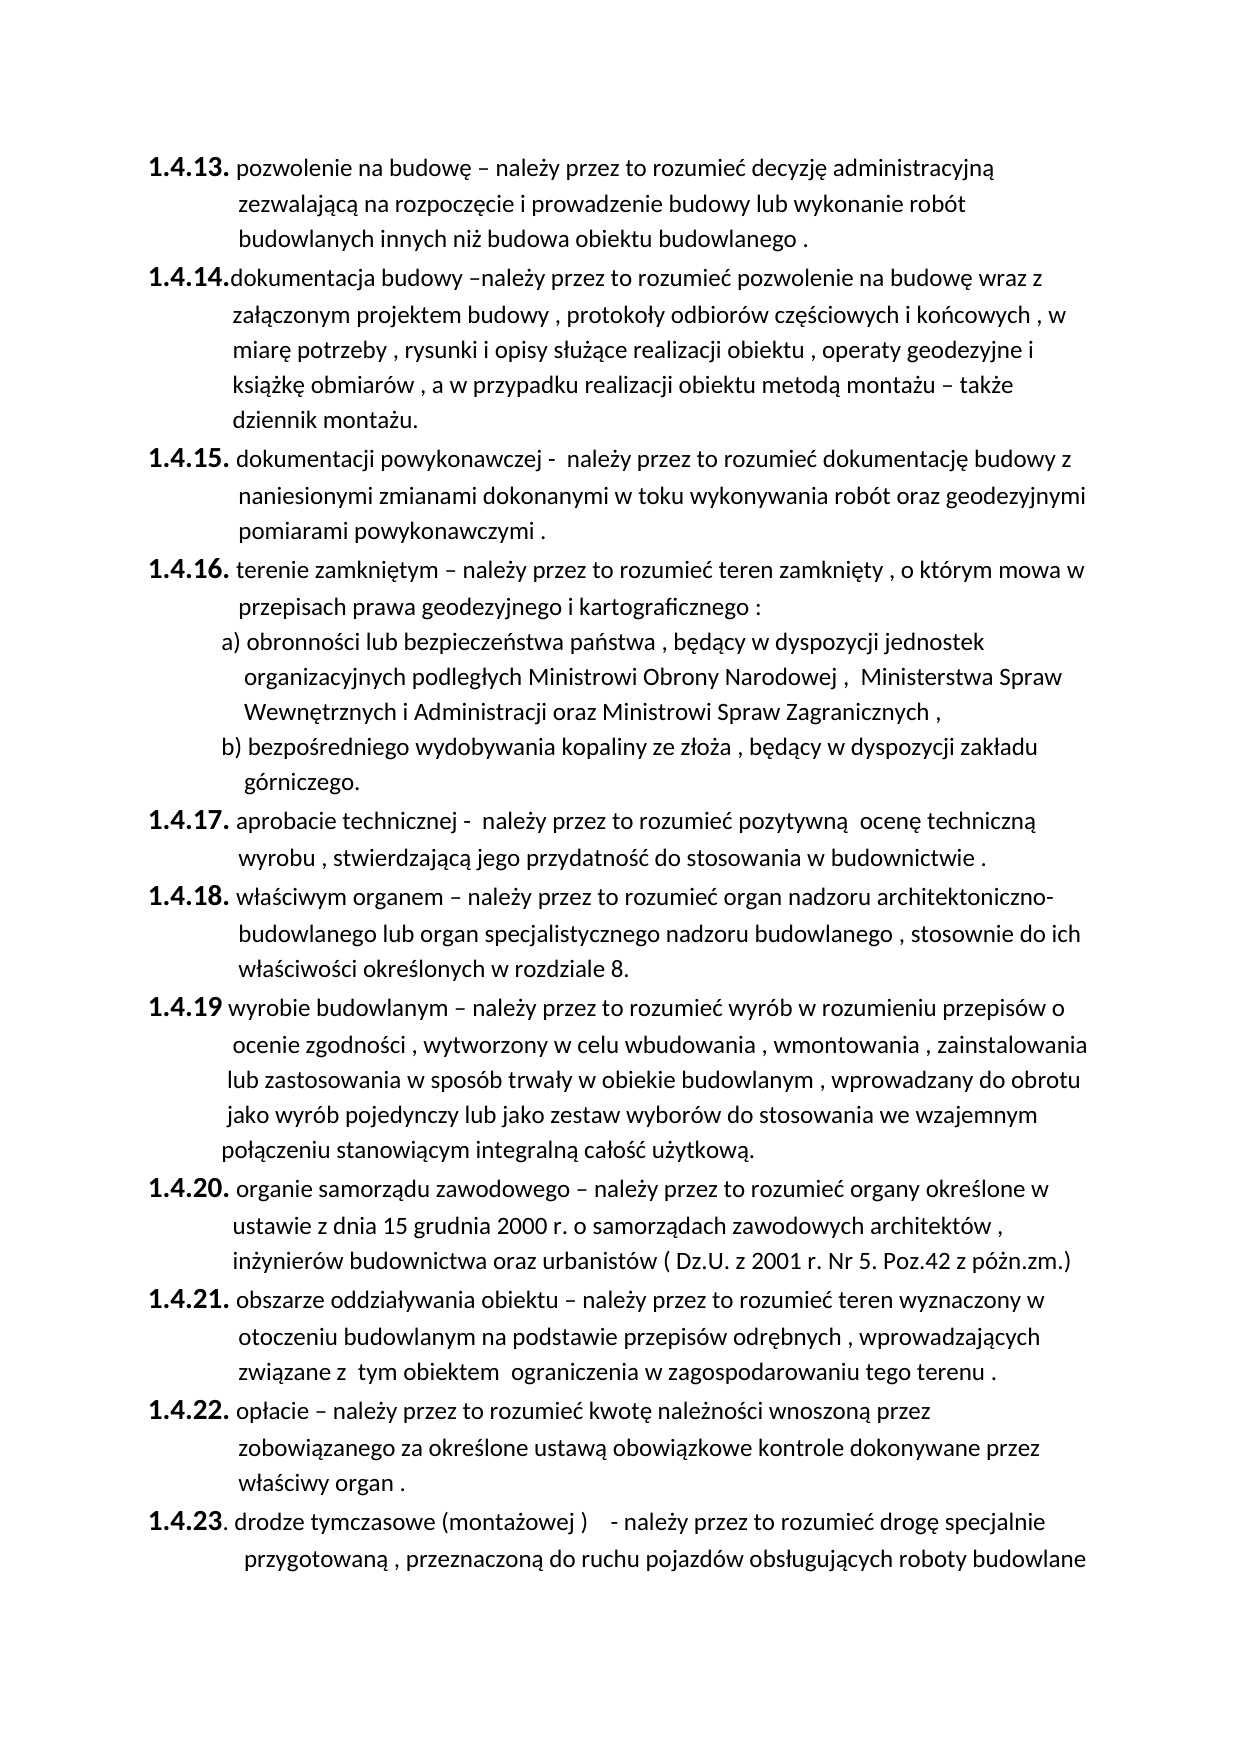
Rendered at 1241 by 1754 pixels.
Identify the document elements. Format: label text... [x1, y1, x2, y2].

text załączonym projektem budowy , protokoły odbiorów częściowych i końcowych , w [148, 299, 1093, 330]
text miarę potrzeby , rysunki i opisy służące realizacji obiektu , operaty geodezyjne i [148, 334, 1093, 365]
text otoczeniu budowlanym na podstawie przepisów odrębnych , wprowadzających [148, 1321, 1093, 1352]
text budowlanego lub organ specjalistycznego nadzoru budowlanego , stosownie do ich [148, 918, 1093, 949]
text przepisach prawa geodezyjnego i kartograficznego : [148, 591, 1093, 622]
text 1.4.13. pozwolenie na budowę – należy przez to rozumieć decyzję administracyjną [148, 148, 1093, 183]
text 1.4.22. opłacie – należy przez to rozumieć kwotę należności wnoszoną przez [148, 1391, 1093, 1427]
text zezwalającą na rozpoczęcie i prowadzenie budowy lub wykonanie robót [148, 188, 1093, 219]
text 1.4.18. właściwym organem – należy przez to rozumieć organ nadzoru architektoniczno- [148, 877, 1093, 913]
text ocenie zgodności , wytworzony w celu wbudowania , wmontowania , zainstalowania [148, 1029, 1093, 1060]
text 1.4.19 wyrobie budowlanym – należy przez to rozumieć wyrób w rozumieniu przepisów o [148, 988, 1093, 1024]
text ustawie z dnia 15 grudnia 2000 r. o samorządach zawodowych architektów , [148, 1210, 1093, 1241]
text dziennik montażu. [148, 404, 1093, 435]
text lub zastosowania w sposób trwały w obiekie budowlanym , wprowadzany do obrotu [148, 1064, 1093, 1095]
text 1.4.20. organie samorządu zawodowego – należy przez to rozumieć organy określone w [148, 1169, 1093, 1205]
text 1.4.21. obszarze oddziaływania obiektu – należy przez to rozumieć teren wyznaczony w [148, 1280, 1093, 1316]
text 1.4.14.dokumentacja budowy –należy przez to rozumieć pozwolenie na budowę wraz z [148, 258, 1093, 294]
text 1.4.17. aprobacie technicznej - należy przez to rozumieć pozytywną ocenę techniczną [148, 801, 1093, 837]
text b) bezpośredniego wydobywania kopaliny ze złoża , będący w dyspozycji zakładu [148, 731, 1093, 762]
text przygotowaną , przeznaczoną do ruchu pojazdów obsługujących roboty budowlane [148, 1543, 1093, 1573]
text jako wyrób pojedynczy lub jako zestaw wyborów do stosowania we wzajemnym [148, 1099, 1093, 1130]
text właściwy organ . [148, 1467, 1093, 1497]
text a) obronności lub bezpieczeństwa państwa , będący w dyspozycji jednostek [148, 626, 1093, 657]
text 1.4.23. drodze tymczasowe (montażowej ) - należy przez to rozumieć drogę specjalnie [148, 1502, 1093, 1538]
text inżynierów budownictwa oraz urbanistów ( Dz.U. z 2001 r. Nr 5. Poz.42 z póżn.zm.) [148, 1245, 1093, 1276]
text zobowiązanego za określone ustawą obowiązkowe kontrole dokonywane przez [148, 1432, 1093, 1462]
text połączeniu stanowiącym integralną całość użytkową. [148, 1134, 1093, 1165]
text 1.4.15. dokumentacji powykonawczej - należy przez to rozumieć dokumentację budowy z [148, 439, 1093, 475]
text naniesionymi zmianami dokonanymi w toku wykonywania robót oraz geodezyjnymi [148, 480, 1093, 511]
text budowlanych innych niż budowa obiektu budowlanego . [148, 223, 1093, 254]
text Wewnętrznych i Administracji oraz Ministrowi Spraw Zagranicznych , [148, 696, 1093, 727]
text organizacyjnych podległych Ministrowi Obrony Narodowej , Ministerstwa Spraw [148, 661, 1093, 692]
text pomiarami powykonawczymi . [148, 515, 1093, 546]
text książkę obmiarów , a w przypadku realizacji obiektu metodą montażu – także [148, 369, 1093, 400]
text wyrobu , stwierdzającą jego przydatność do stosowania w budownictwie . [148, 842, 1093, 873]
text górniczego. [148, 766, 1093, 797]
text 1.4.16. terenie zamkniętym – należy przez to rozumieć teren zamknięty , o którym mowa w [148, 550, 1093, 586]
text związane z tym obiektem ograniczenia w zagospodarowaniu tego terenu . [148, 1356, 1093, 1387]
text właściwości określonych w rozdziale 8. [148, 953, 1093, 984]
